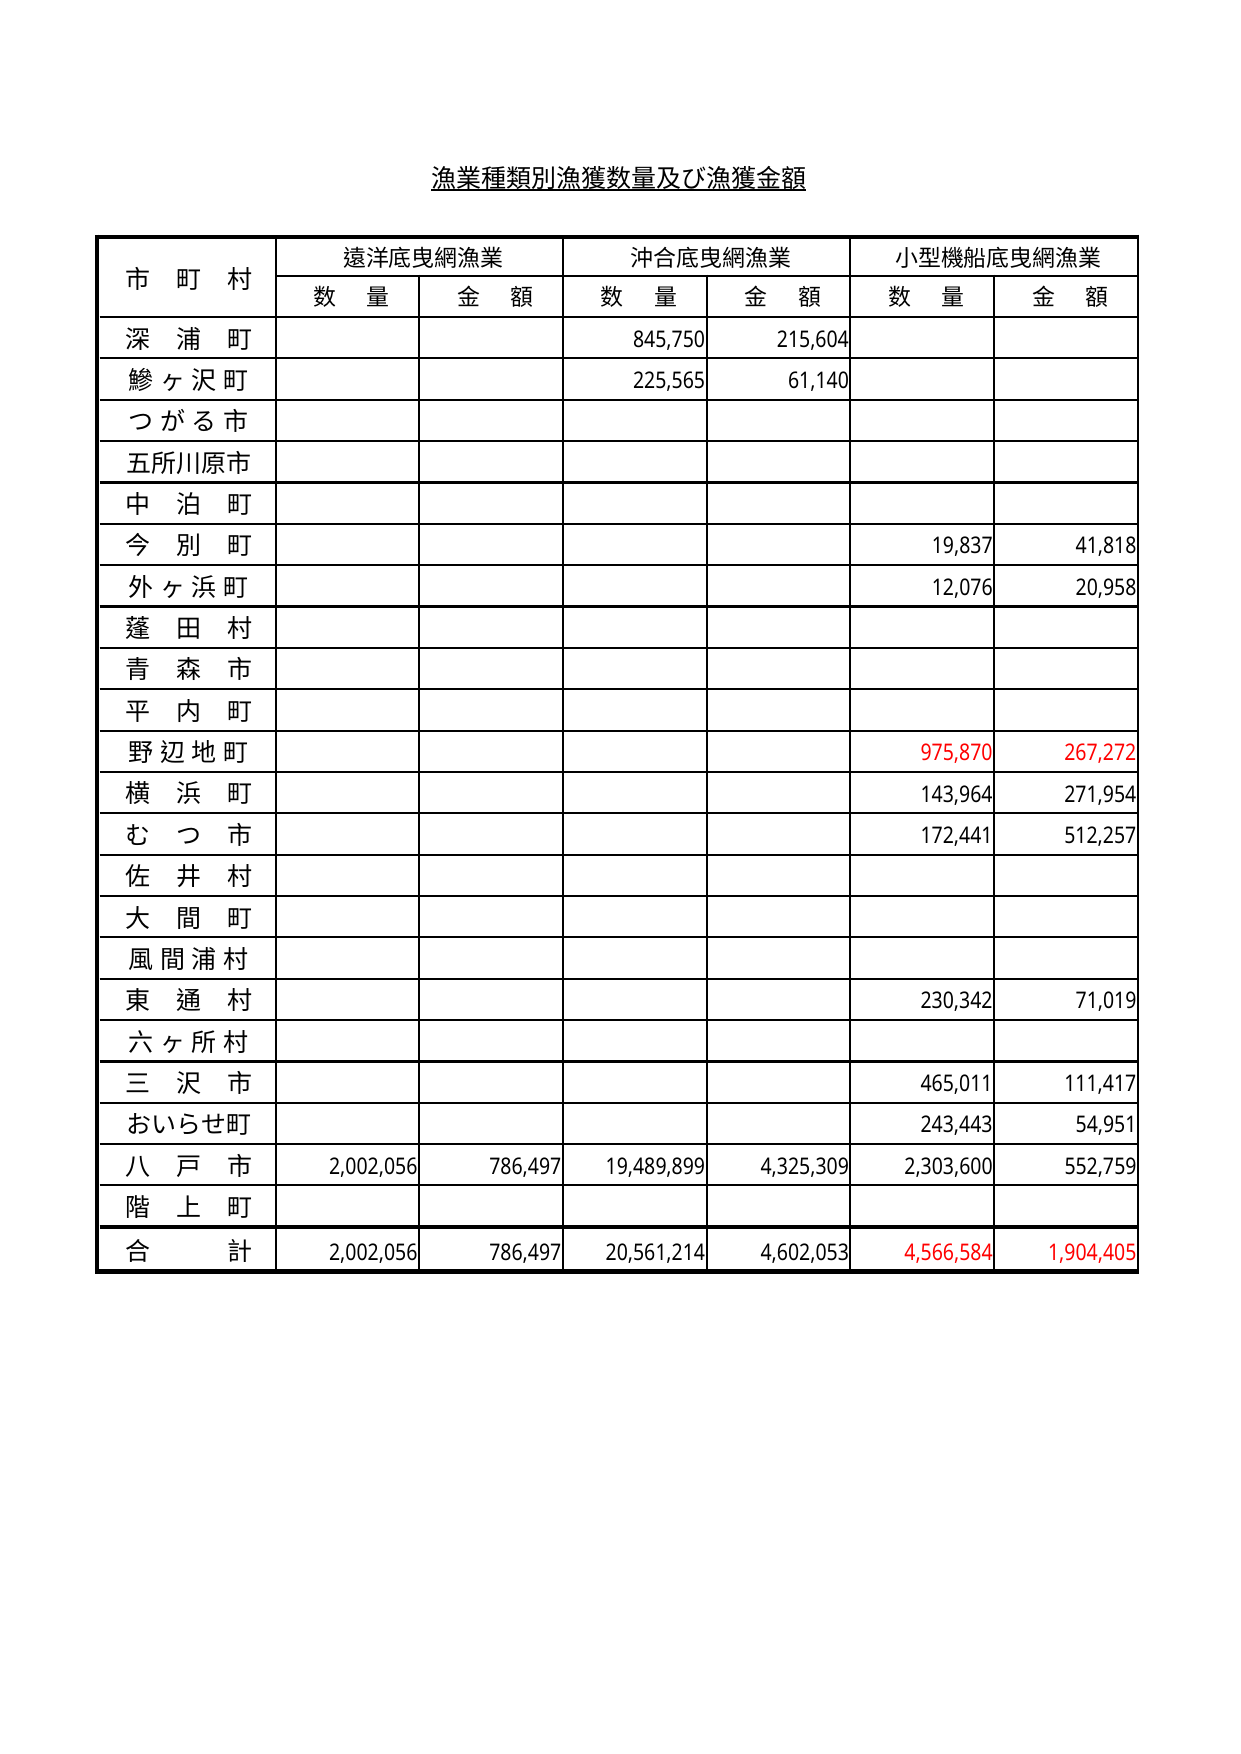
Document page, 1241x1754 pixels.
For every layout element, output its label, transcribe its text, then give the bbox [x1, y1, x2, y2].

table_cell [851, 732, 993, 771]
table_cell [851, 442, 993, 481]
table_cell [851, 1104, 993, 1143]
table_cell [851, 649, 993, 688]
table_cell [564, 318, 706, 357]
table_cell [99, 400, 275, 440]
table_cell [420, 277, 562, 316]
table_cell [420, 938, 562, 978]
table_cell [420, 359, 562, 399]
text 漁業種類別漁獲数量及び漁獲金額 [431, 161, 1151, 195]
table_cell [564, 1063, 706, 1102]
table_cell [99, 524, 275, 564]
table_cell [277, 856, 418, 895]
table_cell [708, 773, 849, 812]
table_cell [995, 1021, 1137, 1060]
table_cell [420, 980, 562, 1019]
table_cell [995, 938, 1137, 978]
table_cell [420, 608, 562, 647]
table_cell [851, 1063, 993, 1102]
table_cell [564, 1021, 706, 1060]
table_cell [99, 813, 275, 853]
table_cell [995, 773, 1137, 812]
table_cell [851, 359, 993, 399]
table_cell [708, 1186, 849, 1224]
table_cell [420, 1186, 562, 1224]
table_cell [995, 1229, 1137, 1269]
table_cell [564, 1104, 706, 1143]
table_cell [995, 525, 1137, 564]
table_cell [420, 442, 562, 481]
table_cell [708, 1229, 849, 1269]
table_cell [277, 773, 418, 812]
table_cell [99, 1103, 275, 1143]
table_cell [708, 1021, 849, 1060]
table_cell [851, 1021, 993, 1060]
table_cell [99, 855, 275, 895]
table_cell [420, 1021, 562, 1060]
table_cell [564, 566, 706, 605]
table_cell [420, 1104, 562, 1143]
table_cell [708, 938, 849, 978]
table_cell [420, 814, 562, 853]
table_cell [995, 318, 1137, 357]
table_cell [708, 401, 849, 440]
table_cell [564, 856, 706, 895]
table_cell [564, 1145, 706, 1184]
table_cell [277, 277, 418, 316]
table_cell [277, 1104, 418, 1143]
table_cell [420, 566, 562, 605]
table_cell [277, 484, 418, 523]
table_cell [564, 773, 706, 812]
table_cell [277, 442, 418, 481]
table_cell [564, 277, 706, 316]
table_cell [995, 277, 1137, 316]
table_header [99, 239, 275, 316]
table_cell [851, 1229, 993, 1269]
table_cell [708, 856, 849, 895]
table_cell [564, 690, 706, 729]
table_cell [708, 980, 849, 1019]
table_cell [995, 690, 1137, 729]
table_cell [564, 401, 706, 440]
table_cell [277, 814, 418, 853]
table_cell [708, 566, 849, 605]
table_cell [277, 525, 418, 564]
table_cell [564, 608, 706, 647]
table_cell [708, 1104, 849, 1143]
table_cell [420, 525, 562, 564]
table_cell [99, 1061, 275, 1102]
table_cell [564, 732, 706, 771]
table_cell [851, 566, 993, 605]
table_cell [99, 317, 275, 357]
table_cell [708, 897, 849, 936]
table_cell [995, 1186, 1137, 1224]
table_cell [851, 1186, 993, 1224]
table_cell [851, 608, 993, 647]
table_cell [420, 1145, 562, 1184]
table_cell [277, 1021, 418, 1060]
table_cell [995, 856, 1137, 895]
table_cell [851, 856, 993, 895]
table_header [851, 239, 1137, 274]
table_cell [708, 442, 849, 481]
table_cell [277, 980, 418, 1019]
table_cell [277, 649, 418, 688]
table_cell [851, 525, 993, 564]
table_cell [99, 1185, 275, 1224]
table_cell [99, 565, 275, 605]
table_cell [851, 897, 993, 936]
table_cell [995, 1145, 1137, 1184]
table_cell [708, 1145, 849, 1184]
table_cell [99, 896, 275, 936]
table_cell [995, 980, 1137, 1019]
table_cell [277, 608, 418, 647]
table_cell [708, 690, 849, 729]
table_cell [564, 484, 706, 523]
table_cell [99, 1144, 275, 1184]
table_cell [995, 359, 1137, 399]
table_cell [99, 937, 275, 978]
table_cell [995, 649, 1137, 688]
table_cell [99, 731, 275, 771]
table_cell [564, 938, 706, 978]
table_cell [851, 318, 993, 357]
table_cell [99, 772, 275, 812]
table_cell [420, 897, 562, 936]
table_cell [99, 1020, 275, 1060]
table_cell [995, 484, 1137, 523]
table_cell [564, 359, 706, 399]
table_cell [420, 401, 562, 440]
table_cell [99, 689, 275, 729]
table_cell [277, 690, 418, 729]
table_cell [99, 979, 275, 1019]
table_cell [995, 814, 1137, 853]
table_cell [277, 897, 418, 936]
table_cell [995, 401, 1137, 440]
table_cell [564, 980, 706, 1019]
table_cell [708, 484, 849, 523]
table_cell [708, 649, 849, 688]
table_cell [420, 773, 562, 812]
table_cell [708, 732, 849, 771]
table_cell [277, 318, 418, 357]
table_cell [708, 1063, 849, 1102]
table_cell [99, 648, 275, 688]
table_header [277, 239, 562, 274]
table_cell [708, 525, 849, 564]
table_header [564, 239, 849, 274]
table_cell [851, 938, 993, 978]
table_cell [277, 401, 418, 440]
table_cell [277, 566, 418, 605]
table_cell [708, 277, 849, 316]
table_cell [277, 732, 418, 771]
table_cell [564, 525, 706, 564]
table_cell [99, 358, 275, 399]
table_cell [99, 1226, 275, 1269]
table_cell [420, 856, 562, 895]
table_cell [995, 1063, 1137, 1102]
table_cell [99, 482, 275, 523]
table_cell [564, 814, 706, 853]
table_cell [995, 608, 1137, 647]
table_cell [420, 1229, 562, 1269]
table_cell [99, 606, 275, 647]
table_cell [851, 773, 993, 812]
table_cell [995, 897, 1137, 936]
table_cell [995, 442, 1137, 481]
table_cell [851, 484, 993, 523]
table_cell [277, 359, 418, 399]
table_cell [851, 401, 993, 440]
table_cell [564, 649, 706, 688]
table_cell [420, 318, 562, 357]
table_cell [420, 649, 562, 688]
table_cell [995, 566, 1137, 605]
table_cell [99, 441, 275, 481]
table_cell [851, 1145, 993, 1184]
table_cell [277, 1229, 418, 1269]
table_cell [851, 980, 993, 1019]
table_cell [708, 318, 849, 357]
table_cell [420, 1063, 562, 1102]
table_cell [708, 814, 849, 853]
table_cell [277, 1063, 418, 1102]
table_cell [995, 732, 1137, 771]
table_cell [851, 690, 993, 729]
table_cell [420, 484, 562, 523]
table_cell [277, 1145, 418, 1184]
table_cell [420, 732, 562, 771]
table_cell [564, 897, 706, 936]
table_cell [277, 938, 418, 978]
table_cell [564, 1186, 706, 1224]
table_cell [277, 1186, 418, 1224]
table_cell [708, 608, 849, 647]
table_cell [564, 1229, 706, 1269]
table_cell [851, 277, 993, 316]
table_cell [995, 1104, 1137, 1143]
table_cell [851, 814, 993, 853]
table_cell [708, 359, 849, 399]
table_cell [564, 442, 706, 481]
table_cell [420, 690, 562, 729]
